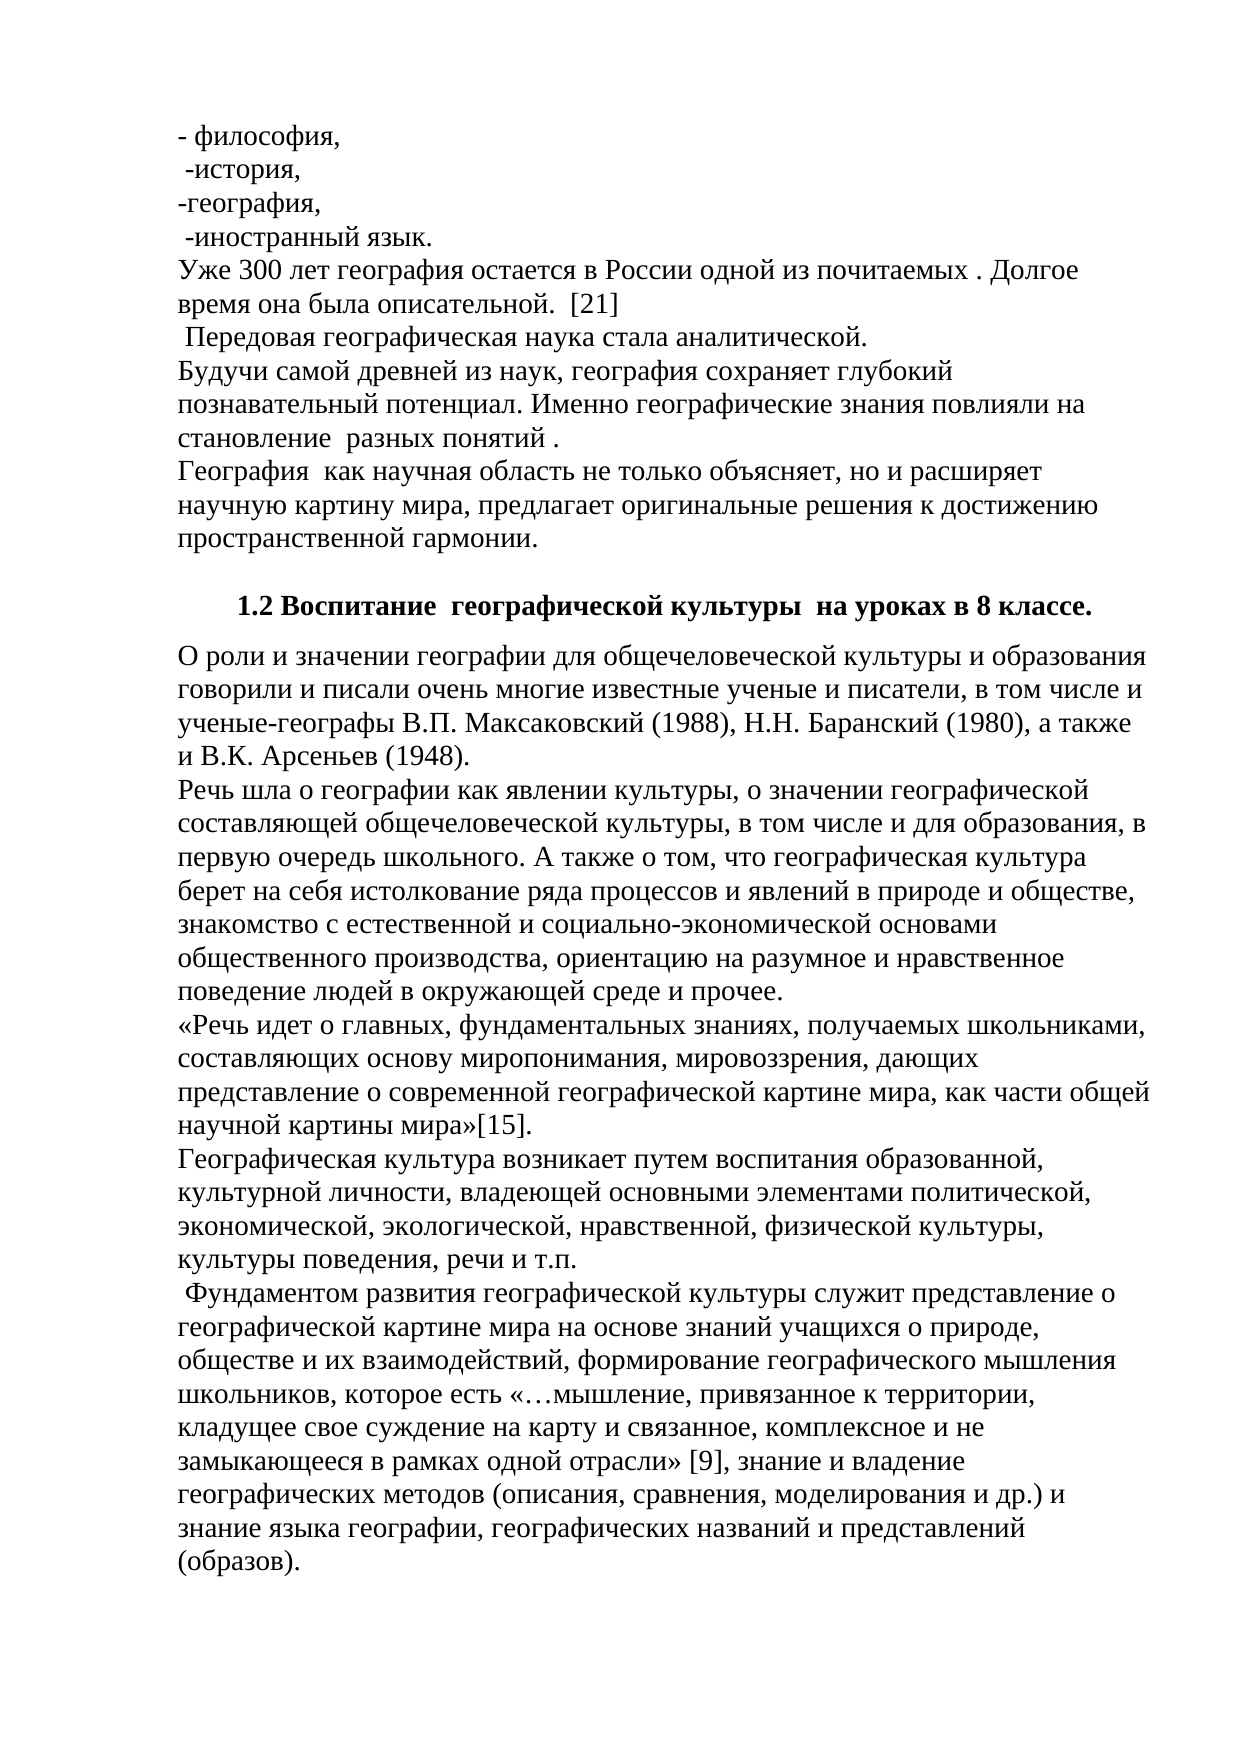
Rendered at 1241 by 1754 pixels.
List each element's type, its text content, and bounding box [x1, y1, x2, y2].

text Географическая культура возникает путем воспитания образованной, культурной личности, владеющей основными элементами политической, экономической, экологической, нравственной, физической культуры, культуры поведения, речи и т.п. [177, 1141, 1152, 1275]
text - философия, [177, 118, 1152, 152]
text «Речь идет о главных, фундаментальных знаниях, получаемых школьниками, составляющих основу миропонимания, мировоззрения, дающих представление о современной географической картине мира, как части общей научной картины мира»[15]. [177, 1007, 1152, 1141]
text 1.2 Воспитание географической культуры на уроках в 8 классе. [177, 588, 1152, 621]
text -история, [177, 152, 1152, 185]
text Фундаментом развития географической культуры служит представление о географической картине мира на основе знаний учащихся о природе, обществе и их взаимодействий, формирование географического мышления школьников, которое есть «…мышление, привязанное к территории, кладущее свое суждение на карту и связанное, комплексное и не замыкающееся в рамках одной отрасли» [9], знание и владение географических методов (описания, сравнения, моделирования и др.) и знание языка географии, географических названий и представлений (образов). [177, 1275, 1152, 1577]
text География как научная область не только объясняет, но и расширяет научную картину мира, предлагает оригинальные решения к достижению пространственной гармонии. [177, 453, 1152, 554]
text Уже 300 лет география остается в России одной из почитаемых . Долгое время она была описательной. [21] [177, 252, 1152, 319]
text О роли и значении географии для общечеловеческой культуры и образования говорили и писали очень многие известные ученые и писатели, в том числе и ученые-географы В.П. Максаковский (1988), Н.Н. Баранский (1980), а также и В.К. Арсеньев (1948). [177, 638, 1152, 772]
text Будучи самой древней из наук, география сохраняет глубокий познавательный потенциал. Именно географические знания повлияли на становление разных понятий . [177, 353, 1152, 453]
text -география, [177, 185, 1152, 219]
text -иностранный язык. [177, 219, 1152, 252]
text Передовая географическая наука стала аналитической. [177, 319, 1152, 353]
text Речь шла о географии как явлении культуры, о значении географической составляющей общечеловеческой культуры, в том числе и для образования, в первую очередь школьного. А также о том, что географическая культура берет на себя истолкование ряда процессов и явлений в природе и обществе, знакомство с естественной и социально-экономической основами общественного производства, ориентацию на разумное и нравственное поведение людей в окружающей среде и прочее. [177, 772, 1152, 1007]
